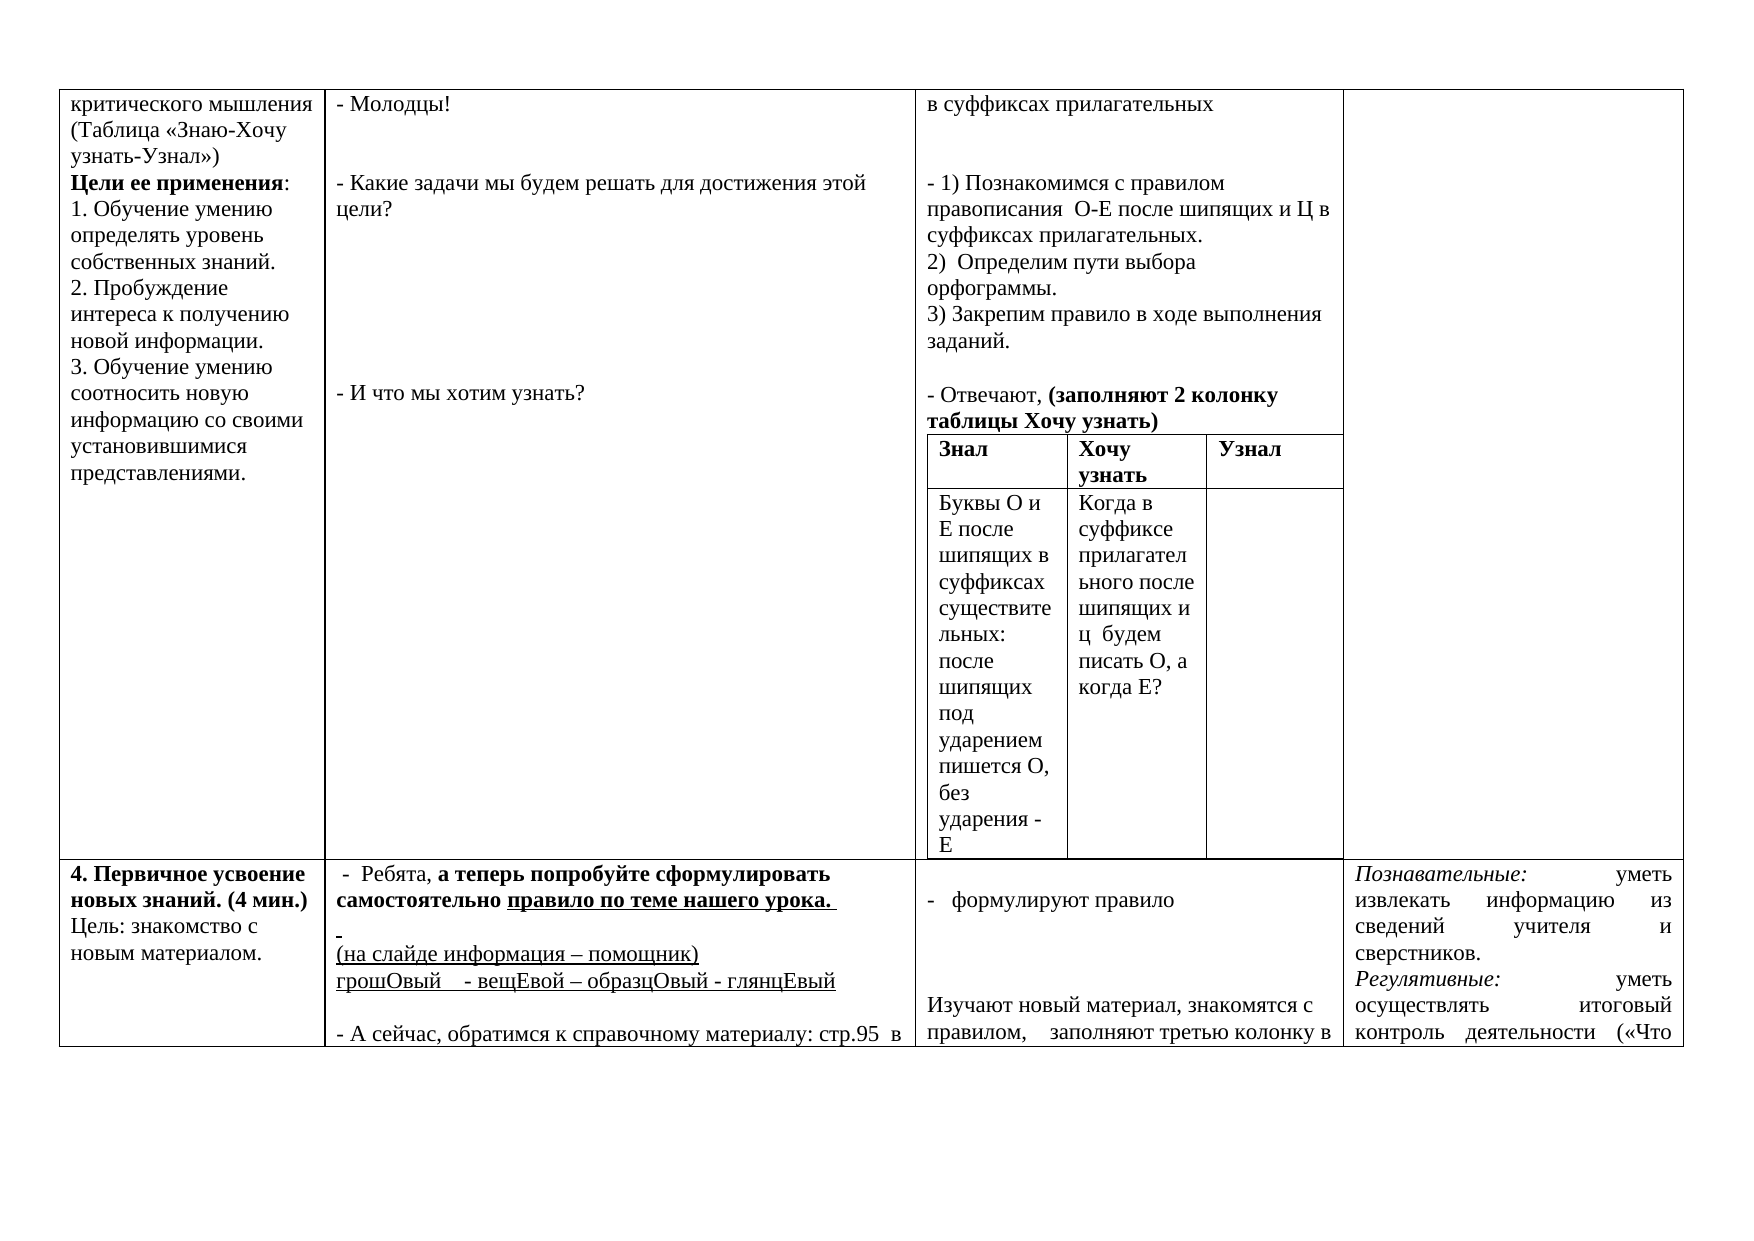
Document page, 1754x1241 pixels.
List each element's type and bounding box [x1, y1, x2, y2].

table_cell [326, 860, 915, 1046]
table_cell [60, 90, 324, 859]
table_cell [60, 860, 324, 1046]
table_cell [1344, 860, 1683, 1046]
table_cell [326, 90, 915, 859]
table_cell [916, 90, 1343, 859]
table_cell [916, 860, 1343, 1046]
table_cell [1344, 90, 1683, 859]
